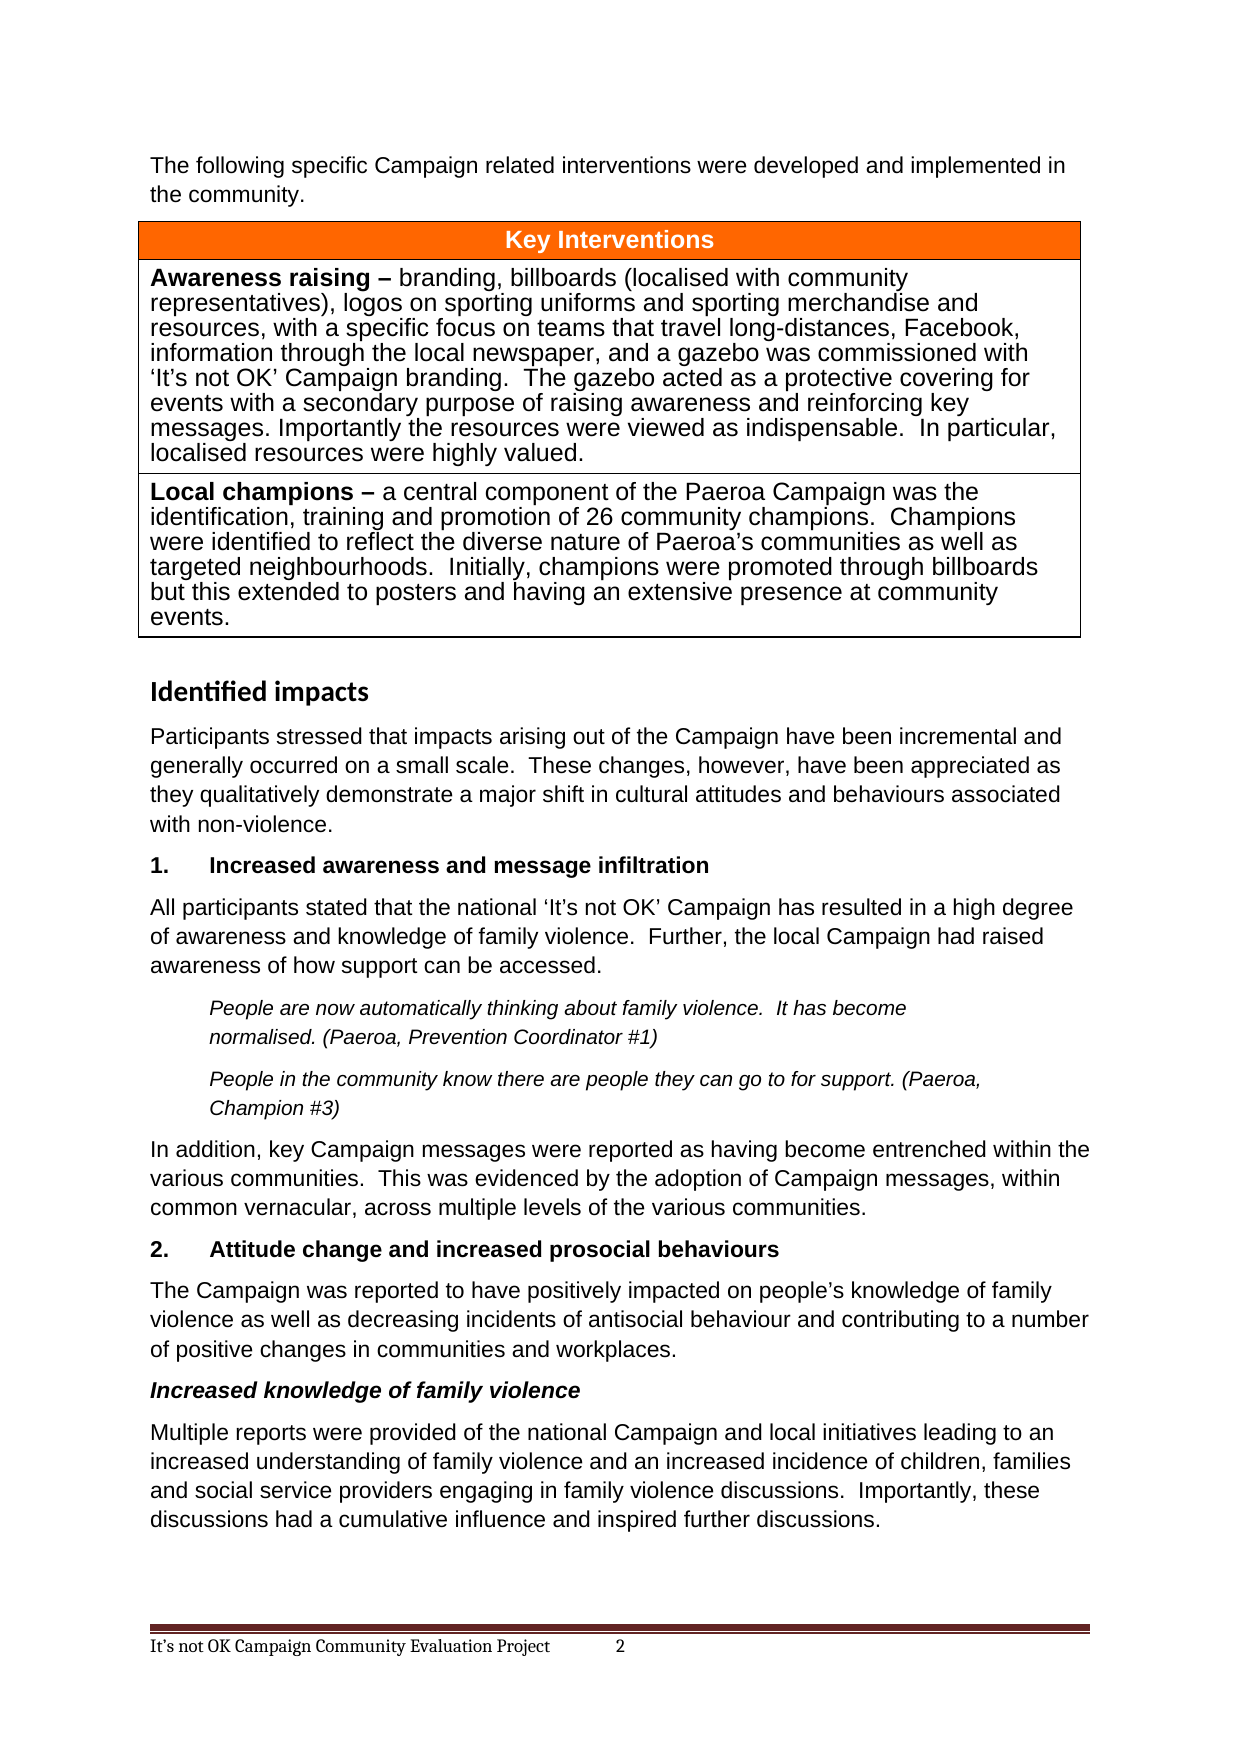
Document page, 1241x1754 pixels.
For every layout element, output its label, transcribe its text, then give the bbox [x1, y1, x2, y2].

text In addition, key Campaign messages were reported as having become entrenched within the various communities. This was evidenced by the adoption of Campaign messages, within common vernacular, across multiple levels of the various communities. [150, 1134, 1090, 1221]
text People are now automatically thinking about family violence. It has become normalised. (Paeroa, Prevention Coordinator #1) [209, 992, 1008, 1050]
text Multiple reports were provided of the national Campaign and local initiatives leading to an increased understanding of family violence and an increased incidence of children, families and social service providers engaging in family violence discussions. Importantly, these discussions had a cumulative influence and inspired further discussions. [150, 1417, 1090, 1534]
text All participants stated that the national ‘It’s not OK’ Campaign has resulted in a high degree of awareness and knowledge of family violence. Further, the local Campaign had raised awareness of how support can be accessed. [150, 892, 1090, 979]
text Participants stressed that impacts arising out of the Campaign have been incremental and generally occurred on a small scale. These changes, however, have been appreciated as they qualitatively demonstrate a major shift in cultural attitudes and behaviours associated with non-violence. [150, 721, 1090, 838]
table_cell Awareness raising – branding, billboards (localised with community representatives), logos on sporting uniforms and sporting merchandise and resources, with a specific focus on teams that travel long-distances, Facebook, information through the local newspaper, and a gazebo was commissioned with ‘It’s not OK’ Campaign branding. The gazebo acted as a protective covering for events with a secondary purpose of raising awareness and reinforcing key messages. Importantly the resources were viewed as indispensable. In particular, localised resources were highly valued. [139, 260, 1080, 473]
text People in the community know there are people they can go to for support. (Paeroa, Champion #3) [209, 1063, 1008, 1121]
text The following specific Campaign related interventions were developed and implemented in the community. [150, 150, 1090, 208]
text Increased knowledge of family violence [150, 1375, 1090, 1404]
text 2. Attitude change and increased prosocial behaviours [150, 1234, 1090, 1263]
table_header Key Interventions [139, 222, 1080, 259]
subtitle Identified impacts [150, 673, 1090, 709]
text 1. Increased awareness and message infiltration [150, 850, 1090, 879]
text The Campaign was reported to have positively impacted on people’s knowledge of family violence as well as decreasing incidents of antisocial behaviour and contributing to a number of positive changes in communities and workplaces. [150, 1275, 1090, 1363]
table_cell Local champions – a central component of the Paeroa Campaign was the identification, training and promotion of 26 community champions. Champions were identified to reflect the diverse nature of Paeroa’s communities as well as targeted neighbourhoods. Initially, champions were promoted through billboards but this extended to posters and having an extensive presence at community events. [139, 474, 1080, 636]
